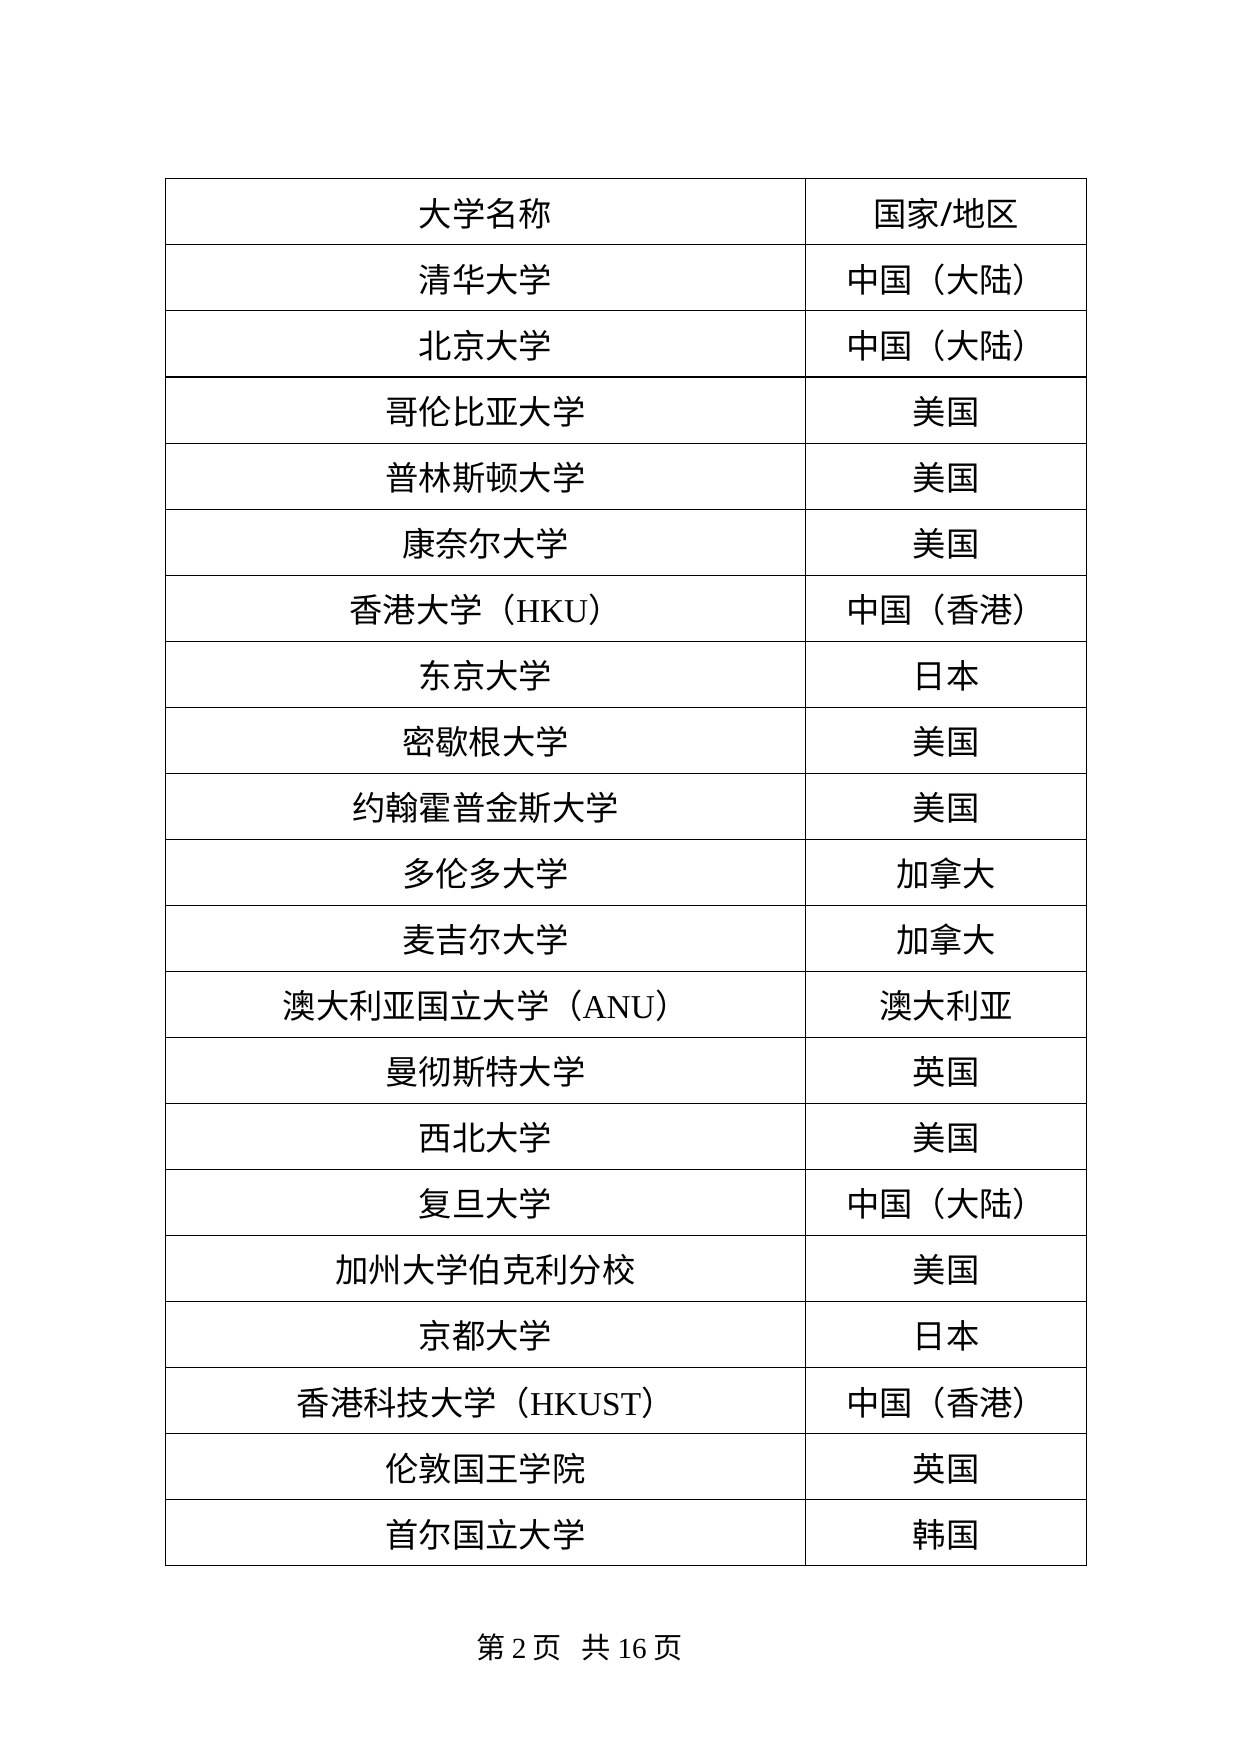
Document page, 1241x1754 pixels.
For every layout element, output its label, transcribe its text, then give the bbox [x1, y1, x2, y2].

table_header 大学名称 [166, 179, 805, 244]
table_cell 加拿大 [806, 906, 1086, 971]
table_cell 日本 [806, 642, 1086, 707]
table_cell 复旦大学 [166, 1170, 805, 1235]
table_cell 伦敦国王学院 [166, 1434, 805, 1499]
table_cell 京都大学 [166, 1302, 805, 1367]
table_cell 澳大利亚 [806, 972, 1086, 1037]
table_cell 北京大学 [166, 311, 805, 376]
table_cell 清华大学 [166, 245, 805, 310]
table_cell 中国（大陆） [806, 245, 1086, 310]
table_cell 加拿大 [806, 840, 1086, 905]
table_cell 康奈尔大学 [166, 510, 805, 574]
table_cell 哥伦比亚大学 [166, 378, 805, 442]
table_cell 英国 [806, 1038, 1086, 1103]
table_cell 中国（大陆） [806, 1170, 1086, 1235]
table_cell 中国（大陆） [806, 311, 1086, 376]
table_cell 曼彻斯特大学 [166, 1038, 805, 1103]
table_cell 密歇根大学 [166, 708, 805, 773]
table_cell 麦吉尔大学 [166, 906, 805, 971]
table_cell 美国 [806, 774, 1086, 839]
table_cell 美国 [806, 444, 1086, 508]
table_cell 首尔国立大学 [166, 1500, 805, 1565]
table_cell 约翰霍普金斯大学 [166, 774, 805, 839]
table_cell 香港大学（HKU） [166, 576, 805, 641]
table_cell 美国 [806, 510, 1086, 574]
table_cell 美国 [806, 708, 1086, 773]
table_cell 中国（香港） [806, 1368, 1086, 1433]
table_cell 香港科技大学（HKUST） [166, 1368, 805, 1433]
table_cell 普林斯顿大学 [166, 444, 805, 508]
table_cell 美国 [806, 1104, 1086, 1169]
table_cell 多伦多大学 [166, 840, 805, 905]
table_cell 东京大学 [166, 642, 805, 707]
table_cell 美国 [806, 1236, 1086, 1301]
table_header 国家/地区 [806, 179, 1086, 244]
table_cell 美国 [806, 378, 1086, 442]
table_cell 加州大学伯克利分校 [166, 1236, 805, 1301]
table_cell 中国（香港） [806, 576, 1086, 641]
table_cell 西北大学 [166, 1104, 805, 1169]
table_cell 日本 [806, 1302, 1086, 1367]
table_cell 英国 [806, 1434, 1086, 1499]
table_cell 澳大利亚国立大学（ANU） [166, 972, 805, 1037]
table_cell 韩国 [806, 1500, 1086, 1565]
